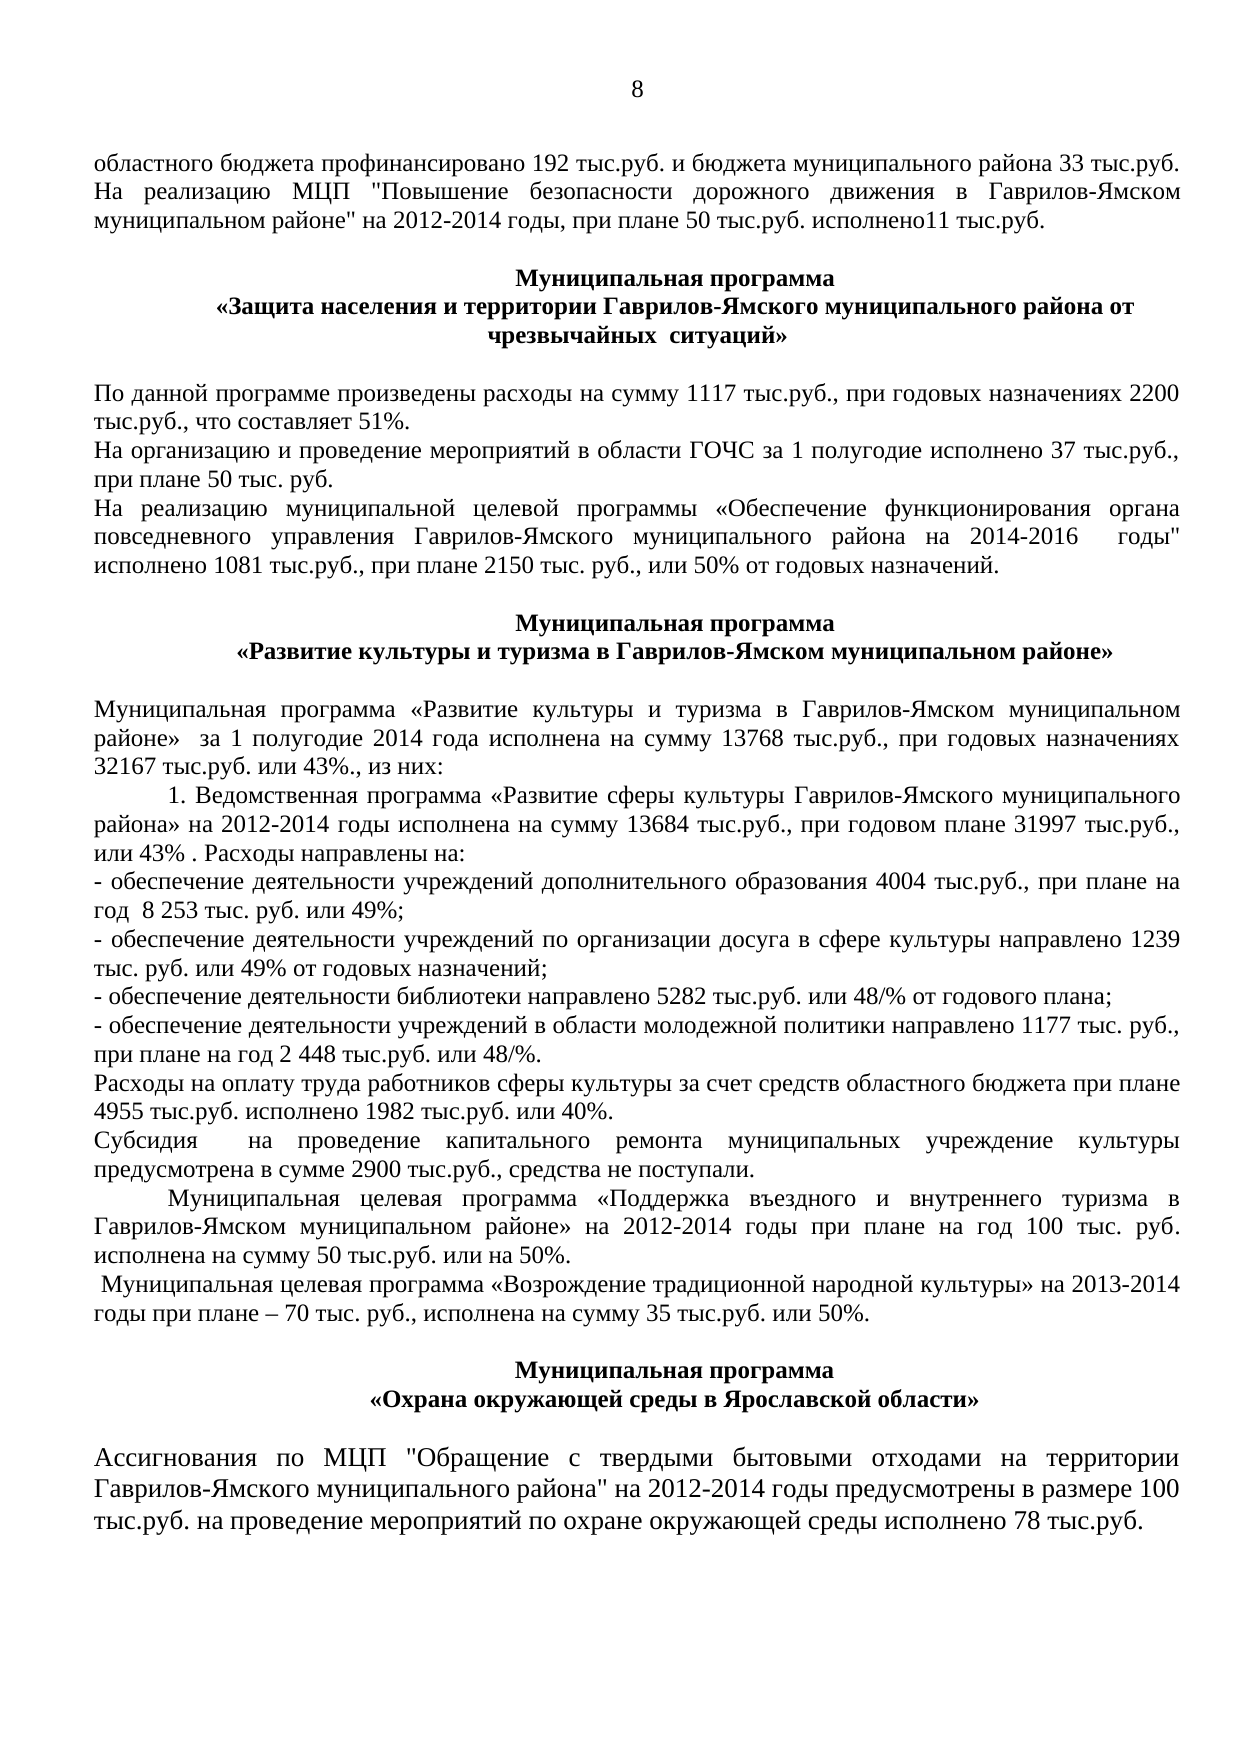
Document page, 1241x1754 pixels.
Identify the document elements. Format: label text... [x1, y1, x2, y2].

text Ассигнования по МЦП "Обращение с твердыми бытовыми отходами на территории Гаврилов-Ямского муниципального района" на 2012-2014 годы предусмотрены в размере 100 тыс.руб. на проведение мероприятий по охране окружающей среды исполнено 78 тыс.руб. [94, 1441, 1181, 1535]
text 1. Ведомственная программа «Развитие сферы культуры Гаврилов-Ямского муниципального района» на 2012-2014 годы исполнена на сумму 13684 тыс.руб., при годовом плане 31997 тыс.руб., или 43% . Расходы направлены на: [94, 780, 1181, 866]
list На реализацию муниципальной целевой программы «Обеспечение функционирования органа повседневного управления Гаврилов-Ямского муниципального района на 2014-2016 годы" исполнено 1081 тыс.руб., при плане 2150 тыс. руб., или 50% от годовых назначений. [94, 493, 1181, 579]
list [94, 148, 1181, 234]
text Расходы на оплату труда работников сферы культуры за счет средств областного бюджета при плане 4955 тыс.руб. исполнено 1982 тыс.руб. или 40%. [94, 1068, 1181, 1125]
text - обеспечение деятельности учреждений в области молодежной политики направлено 1177 тыс. руб., при плане на год 2 448 тыс.руб. или 48/%. [94, 1010, 1181, 1068]
text Муниципальная целевая программа «Возрождение традиционной народной культуры» на 2013-2014 годы при плане – 70 тыс. руб., исполнена на сумму 35 тыс.руб. или 50%. [94, 1269, 1181, 1326]
text Субсидия на проведение капитального ремонта муниципальных учреждение культуры предусмотрена в сумме 2900 тыс.руб., средства не поступали. [94, 1125, 1181, 1183]
text Муниципальная целевая программа «Поддержка въездного и внутреннего туризма в Гаврилов-Ямском муниципальном районе» на 2012-2014 годы при плане на год 100 тыс. руб. исполнена на сумму 50 тыс.руб. или на 50%. [94, 1183, 1181, 1269]
text Муниципальная программа [94, 1355, 1181, 1384]
text «Развитие культуры и туризма в Гаврилов-Ямском муниципальном районе» [94, 636, 1181, 665]
text Муниципальная программа [94, 608, 1181, 636]
text - обеспечение деятельности учреждений дополнительного образования 4004 тыс.руб., при плане на год 8 253 тыс. руб. или 49%; [94, 866, 1181, 924]
text - обеспечение деятельности библиотеки направлено 5282 тыс.руб. или 48/% от годового плана; [94, 981, 1181, 1010]
text «Охрана окружающей среды в Ярославской области» [94, 1384, 1181, 1413]
text «Защита населения и территории Гаврилов-Ямского муниципального района от чрезвычайных ситуаций» [94, 291, 1181, 349]
text Муниципальная программа [94, 263, 1181, 291]
text На организацию и проведение мероприятий в области ГОЧС за 1 полугодие исполнено 37 тыс.руб., при плане 50 тыс. руб. [94, 435, 1181, 493]
text Муниципальная программа «Развитие культуры и туризма в Гаврилов-Ямском муниципальном районе» за 1 полугодие 2014 года исполнена на сумму 13768 тыс.руб., при годовых назначениях 32167 тыс.руб. или 43%., из них: [94, 694, 1181, 780]
text - обеспечение деятельности учреждений по организации досуга в сфере культуры направлено 1239 тыс. руб. или 49% от годовых назначений; [94, 924, 1181, 981]
list По данной программе произведены расходы на сумму 1117 тыс.руб., при годовых назначениях 2200 тыс.руб., что составляет 51%. [94, 378, 1181, 435]
